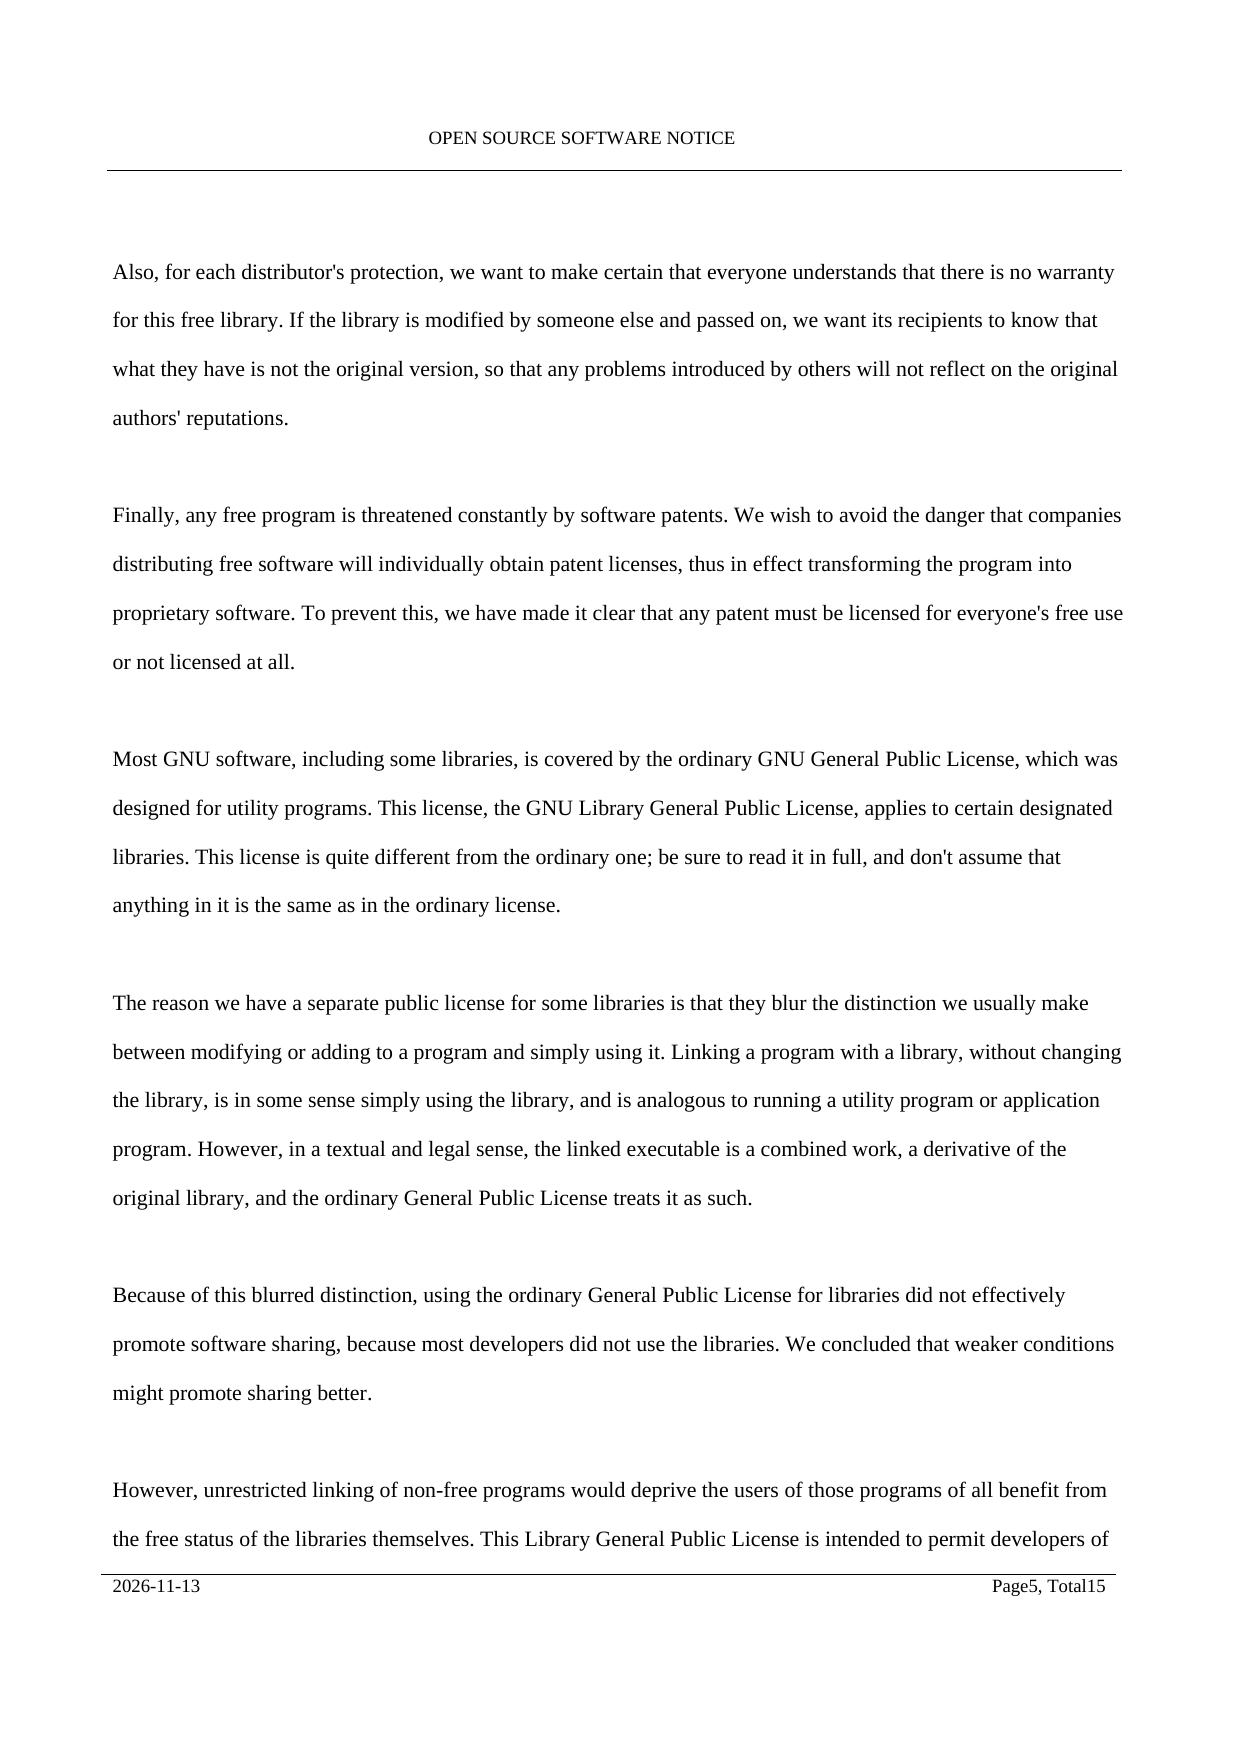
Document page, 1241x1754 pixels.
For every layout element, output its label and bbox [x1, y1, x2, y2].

text [112, 206, 1128, 1555]
